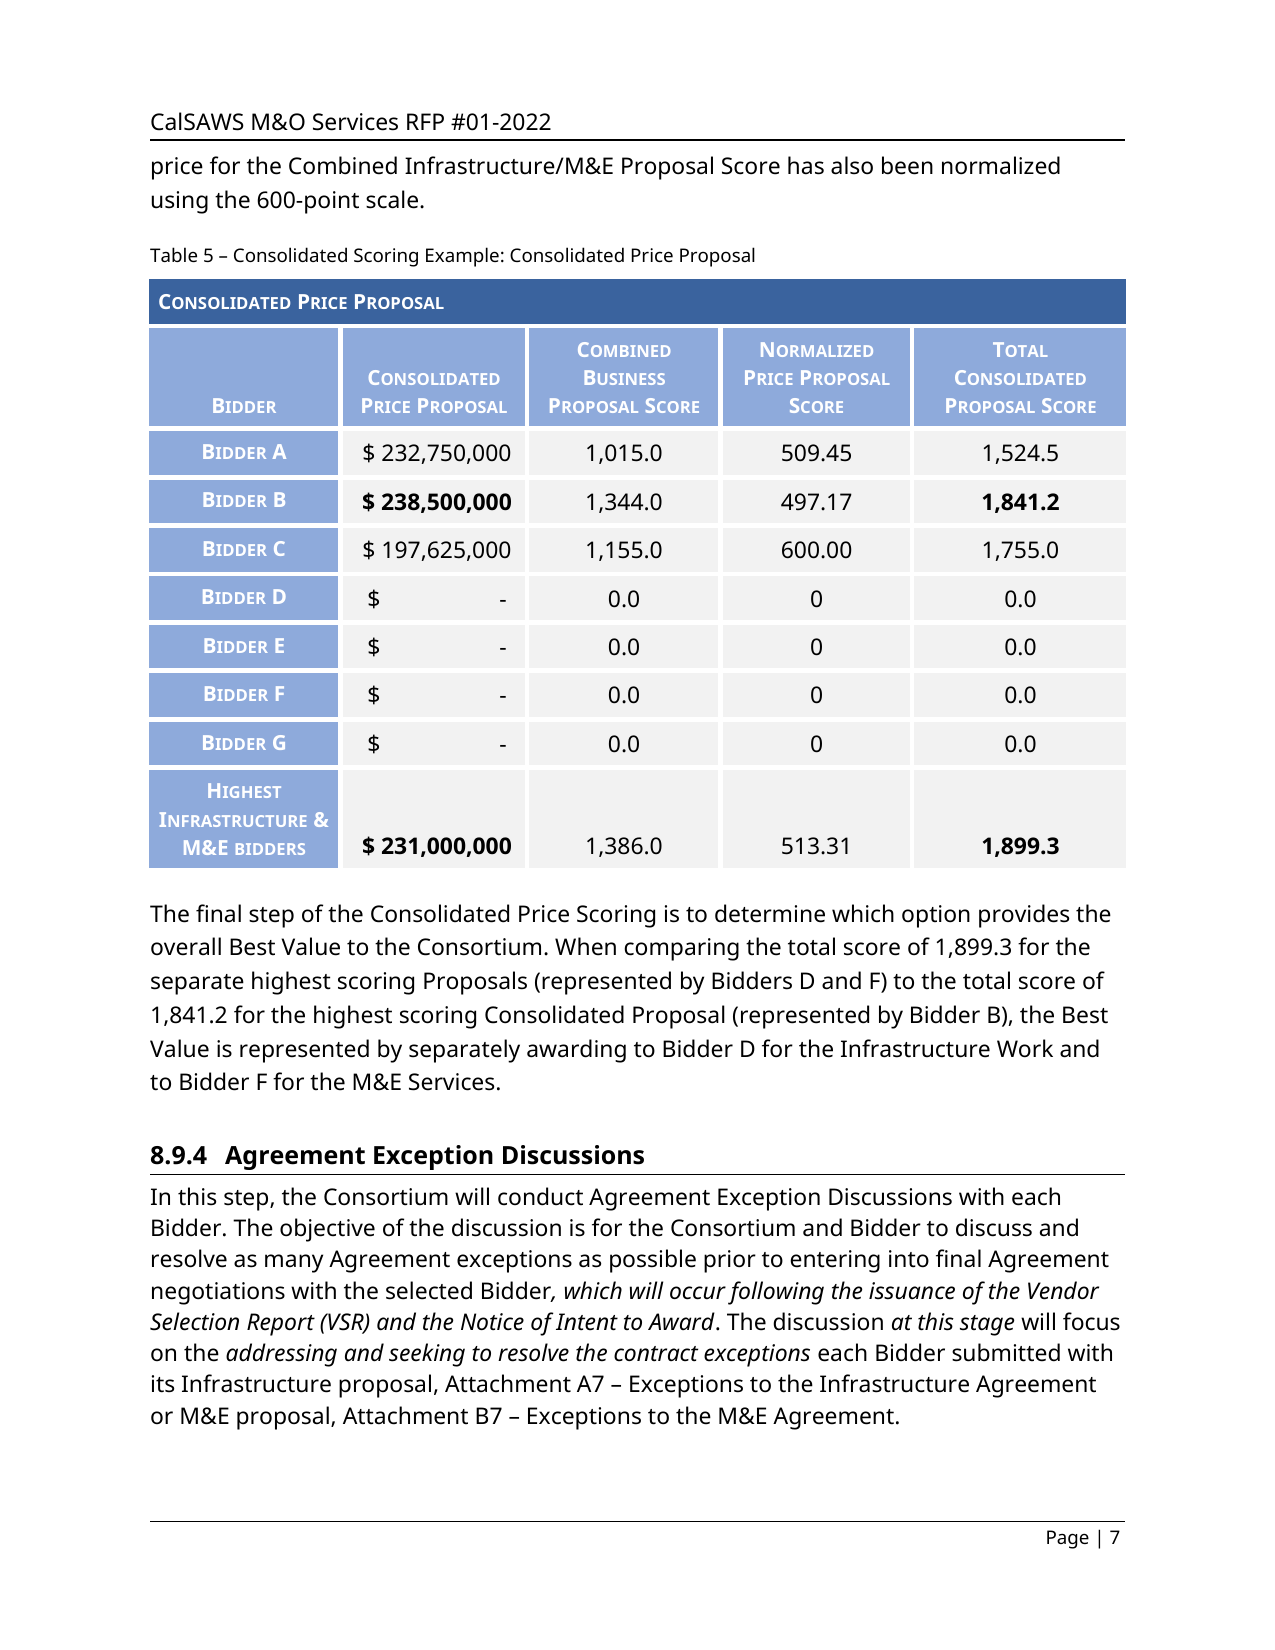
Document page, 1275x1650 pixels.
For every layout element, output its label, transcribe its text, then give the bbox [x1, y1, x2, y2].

table_cell 1,155.0 [529, 528, 718, 572]
table_cell 0 [723, 625, 910, 668]
table_cell Bidder [149, 328, 338, 426]
table_header Consolidated Price Proposal [149, 279, 1126, 324]
table_cell $ 231,000,000 [343, 770, 525, 868]
table_cell Consolidated Price Proposal [343, 328, 525, 426]
table_cell 0.0 [529, 576, 718, 620]
table_cell 0.0 [529, 625, 718, 668]
table_cell 0.0 [529, 673, 718, 717]
table_cell $ 232,750,000 [343, 431, 525, 475]
table_cell 513.31 [723, 770, 910, 868]
table_cell $ - [343, 722, 525, 765]
table_cell 1,899.3 [914, 770, 1126, 868]
table_cell Combined Business Proposal Score [529, 328, 718, 426]
table_cell Bidder G [149, 722, 338, 765]
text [150, 150, 1125, 215]
table_cell 0.0 [914, 576, 1126, 620]
table_cell Total Consolidated Proposal Score [914, 328, 1126, 426]
table_cell 1,524.5 [914, 431, 1126, 475]
table_cell 497.17 [723, 480, 910, 523]
text In this step, the Consortium will conduct Agreement Exception Discussions with each Bidder. The objective of the discussion is for the Consortium and Bidder to discuss and resolve as many Agreement exceptions as possible prior to entering into final Agreement negotiations with the selected Bidder, which will occur following the issuance of the Vendor Selection Report (VSR) and the Notice of Intent to Award. The discussion at this stage will focus on the addressing and seeking to resolve the contract exceptions each Bidder submitted with its Infrastructure proposal, Attachment A7 – Exceptions to the Infrastructure Agreement or M&E proposal, Attachment B7 – Exceptions to the M&E Agreement. [150, 1181, 1125, 1431]
table_cell $ - [343, 576, 525, 620]
table_cell 0.0 [914, 625, 1126, 668]
table_cell Bidder C [149, 528, 338, 572]
table_cell Bidder D [149, 576, 338, 620]
table_cell Bidder E [149, 625, 338, 668]
table_cell Bidder F [149, 673, 338, 717]
table_cell 509.45 [723, 431, 910, 475]
text The final step of the Consolidated Price Scoring is to determine which option provides the overall Best Value to the Consortium. When comparing the total score of 1,899.3 for the separate highest scoring Proposals (represented by Bidders D and F) to the total score of 1,841.2 for the highest scoring Consolidated Proposal (represented by Bidder B), the Best Value is represented by separately awarding to Bidder D for the Infrastructure Work and to Bidder F for the M&E Services. [150, 897, 1125, 1097]
table_cell 0 [723, 673, 910, 717]
table_cell $ - [343, 625, 525, 668]
table_cell $ 197,625,000 [343, 528, 525, 572]
table_cell Normalized Price Proposal Score [723, 328, 910, 426]
text Table 5 – Consolidated Scoring Example: Consolidated Price Proposal [150, 242, 1125, 268]
table_cell 1,755.0 [914, 528, 1126, 572]
subtitle Agreement Exception Discussions [150, 1137, 1125, 1174]
table_cell $ 238,500,000 [343, 480, 525, 523]
table_cell $ - [343, 673, 525, 717]
table_cell 0.0 [914, 722, 1126, 765]
table_cell 1,386.0 [529, 770, 718, 868]
table_cell 600.00 [723, 528, 910, 572]
table_cell 0 [723, 576, 910, 620]
table_cell 0.0 [914, 673, 1126, 717]
table_cell 0.0 [529, 722, 718, 765]
table_cell 1,841.2 [914, 480, 1126, 523]
table_cell Bidder A [149, 431, 338, 475]
table_cell 0 [723, 722, 910, 765]
table_cell Highest Infrastructure & M&E bidders [149, 770, 338, 868]
table_cell 1,344.0 [529, 480, 718, 523]
table_cell 1,015.0 [529, 431, 718, 475]
table_cell Bidder B [149, 480, 338, 523]
